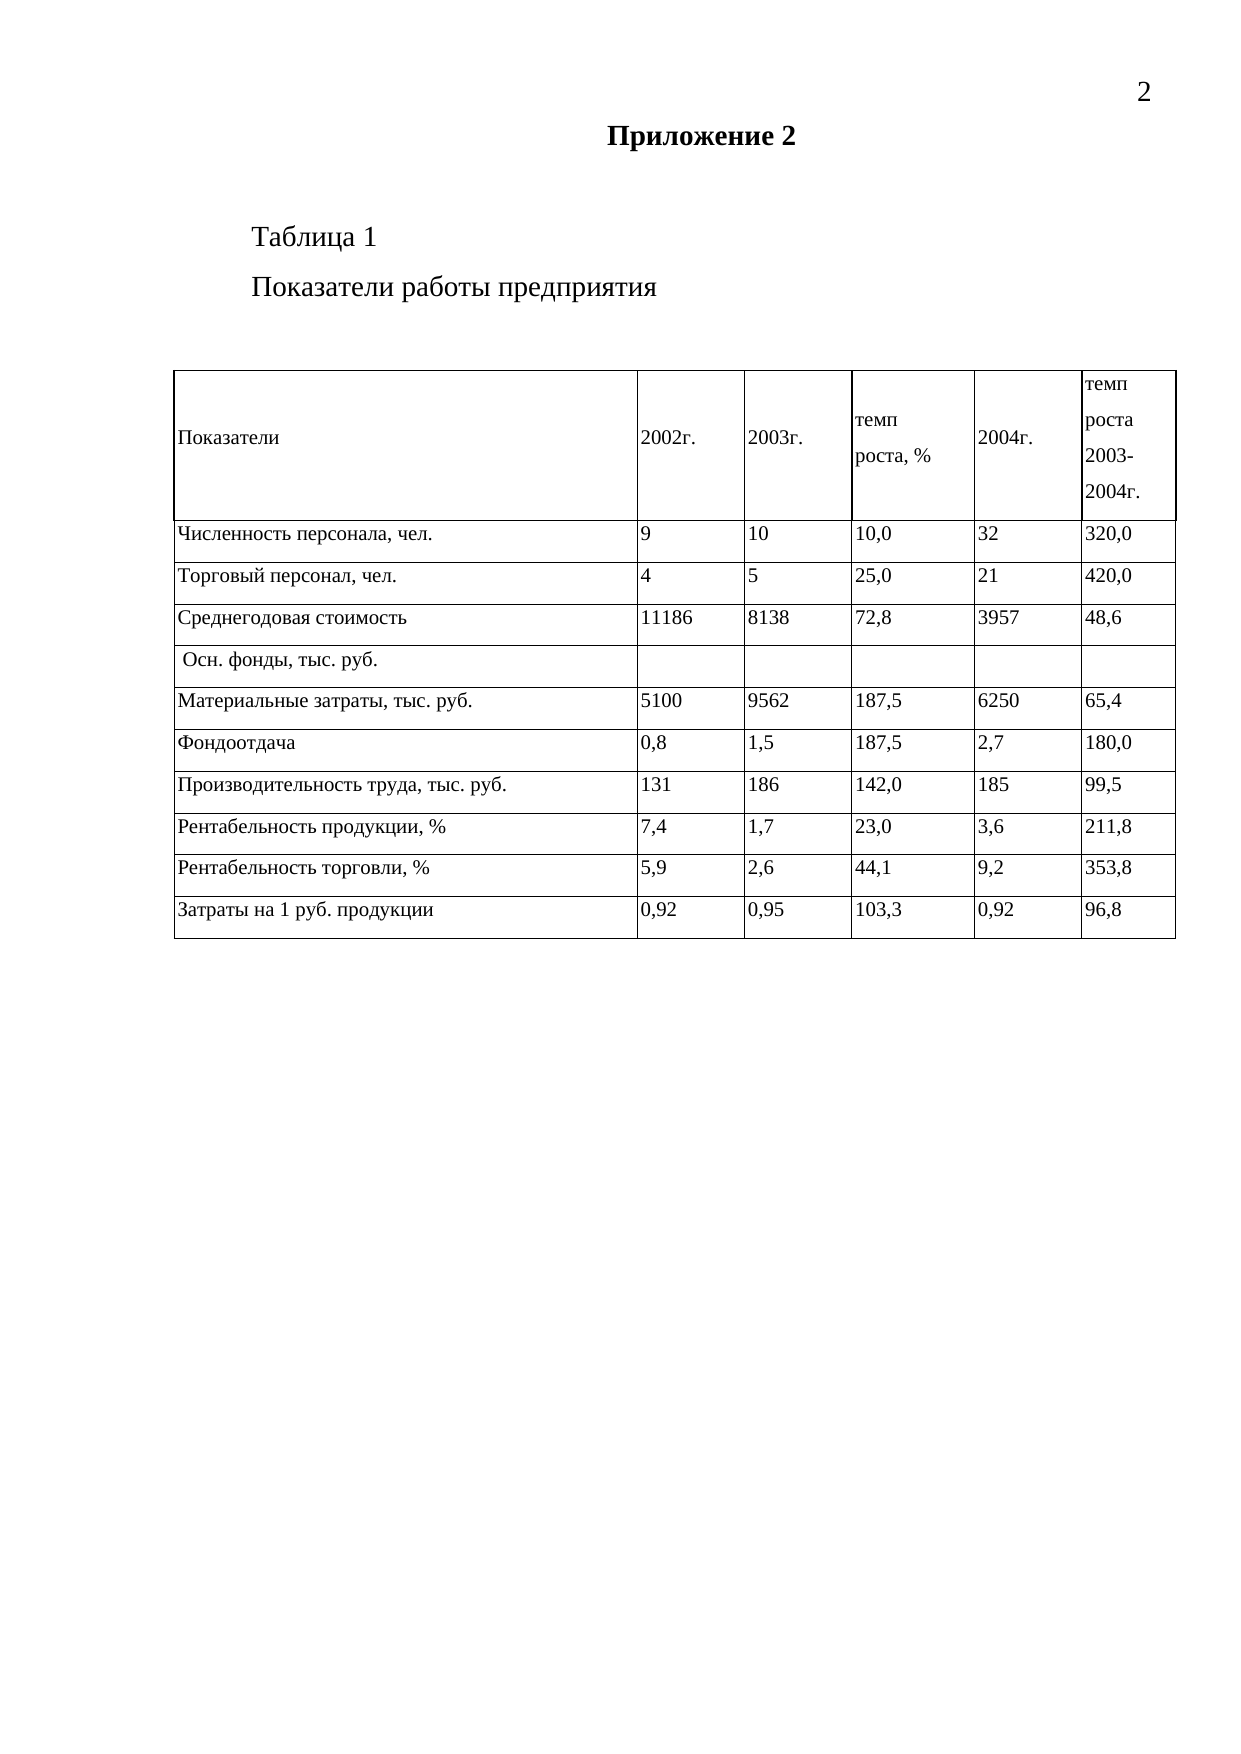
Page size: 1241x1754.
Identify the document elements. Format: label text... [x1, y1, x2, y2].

table_cell 5,9 [638, 855, 744, 896]
table_cell [638, 646, 744, 687]
table_cell 420,0 [1082, 563, 1175, 604]
table_cell 187,5 [852, 730, 974, 771]
table_cell Фондоотдача [175, 730, 637, 771]
table_cell 142,0 [852, 772, 974, 812]
table_header темп роста, % [853, 371, 974, 520]
text Показатели работы предприятия [177, 269, 1152, 303]
table_cell 23,0 [852, 814, 974, 854]
table_cell 10 [745, 521, 851, 562]
table_cell 7,4 [638, 814, 744, 854]
table_cell 103,3 [852, 897, 974, 938]
table_cell Осн. фонды, тыс. руб. [175, 646, 637, 687]
table_cell 187,5 [852, 688, 974, 729]
table_cell 48,6 [1082, 605, 1175, 645]
table_cell Торговый персонал, чел. [175, 563, 637, 604]
table_cell 44,1 [852, 855, 974, 896]
table_cell 9 [638, 521, 744, 562]
text Таблица 1 [177, 219, 1152, 252]
table_cell 4 [638, 563, 744, 604]
table_cell 72,8 [852, 605, 974, 645]
table_cell 8138 [745, 605, 851, 645]
table_header 2004г. [975, 371, 1081, 520]
table_cell 1,5 [745, 730, 851, 771]
table_cell 96,8 [1082, 897, 1175, 938]
table_cell 10,0 [852, 521, 974, 562]
table_cell 3957 [975, 605, 1081, 645]
table_cell 186 [745, 772, 851, 812]
table_cell 353,8 [1082, 855, 1175, 896]
table_cell 99,5 [1082, 772, 1175, 812]
table_cell [975, 646, 1081, 687]
table_cell 9,2 [975, 855, 1081, 896]
table_cell 2,7 [975, 730, 1081, 771]
table_cell 0,92 [638, 897, 744, 938]
table_cell 11186 [638, 605, 744, 645]
table_cell 0,8 [638, 730, 744, 771]
table_header Показатели [175, 371, 637, 520]
table_header темп роста 2003-2004г. [1083, 371, 1175, 520]
table_cell [852, 646, 974, 687]
table_cell 185 [975, 772, 1081, 812]
table_cell 2,6 [745, 855, 851, 896]
table_cell 25,0 [852, 563, 974, 604]
table_cell 211,8 [1082, 814, 1175, 854]
table_cell 5 [745, 563, 851, 604]
table_cell Затраты на 1 руб. продукции [175, 897, 637, 938]
table_cell 65,4 [1082, 688, 1175, 729]
table_header 2002г. [638, 371, 744, 520]
table_cell 5100 [638, 688, 744, 729]
table_cell 21 [975, 563, 1081, 604]
table_cell 9562 [745, 688, 851, 729]
table_cell [745, 646, 851, 687]
table_cell 0,92 [975, 897, 1081, 938]
table_cell 32 [975, 521, 1081, 562]
table_cell Рентабельность продукции, % [175, 814, 637, 854]
table_cell Материальные затраты, тыс. руб. [175, 688, 637, 729]
table_cell Рентабельность торговли, % [175, 855, 637, 896]
table_header 2003г. [745, 371, 851, 520]
table_cell 1,7 [745, 814, 851, 854]
table_cell 3,6 [975, 814, 1081, 854]
table_cell 0,95 [745, 897, 851, 938]
table_cell Среднегодовая стоимость [175, 605, 637, 645]
text Приложение 2 [177, 118, 1152, 152]
table_cell 180,0 [1082, 730, 1175, 771]
table_cell 6250 [975, 688, 1081, 729]
table_cell Численность персонала, чел. [175, 521, 637, 562]
table_cell Производительность труда, тыс. руб. [175, 772, 637, 812]
table_cell 320,0 [1082, 521, 1175, 562]
table_cell 131 [638, 772, 744, 812]
table_cell [1082, 646, 1175, 687]
